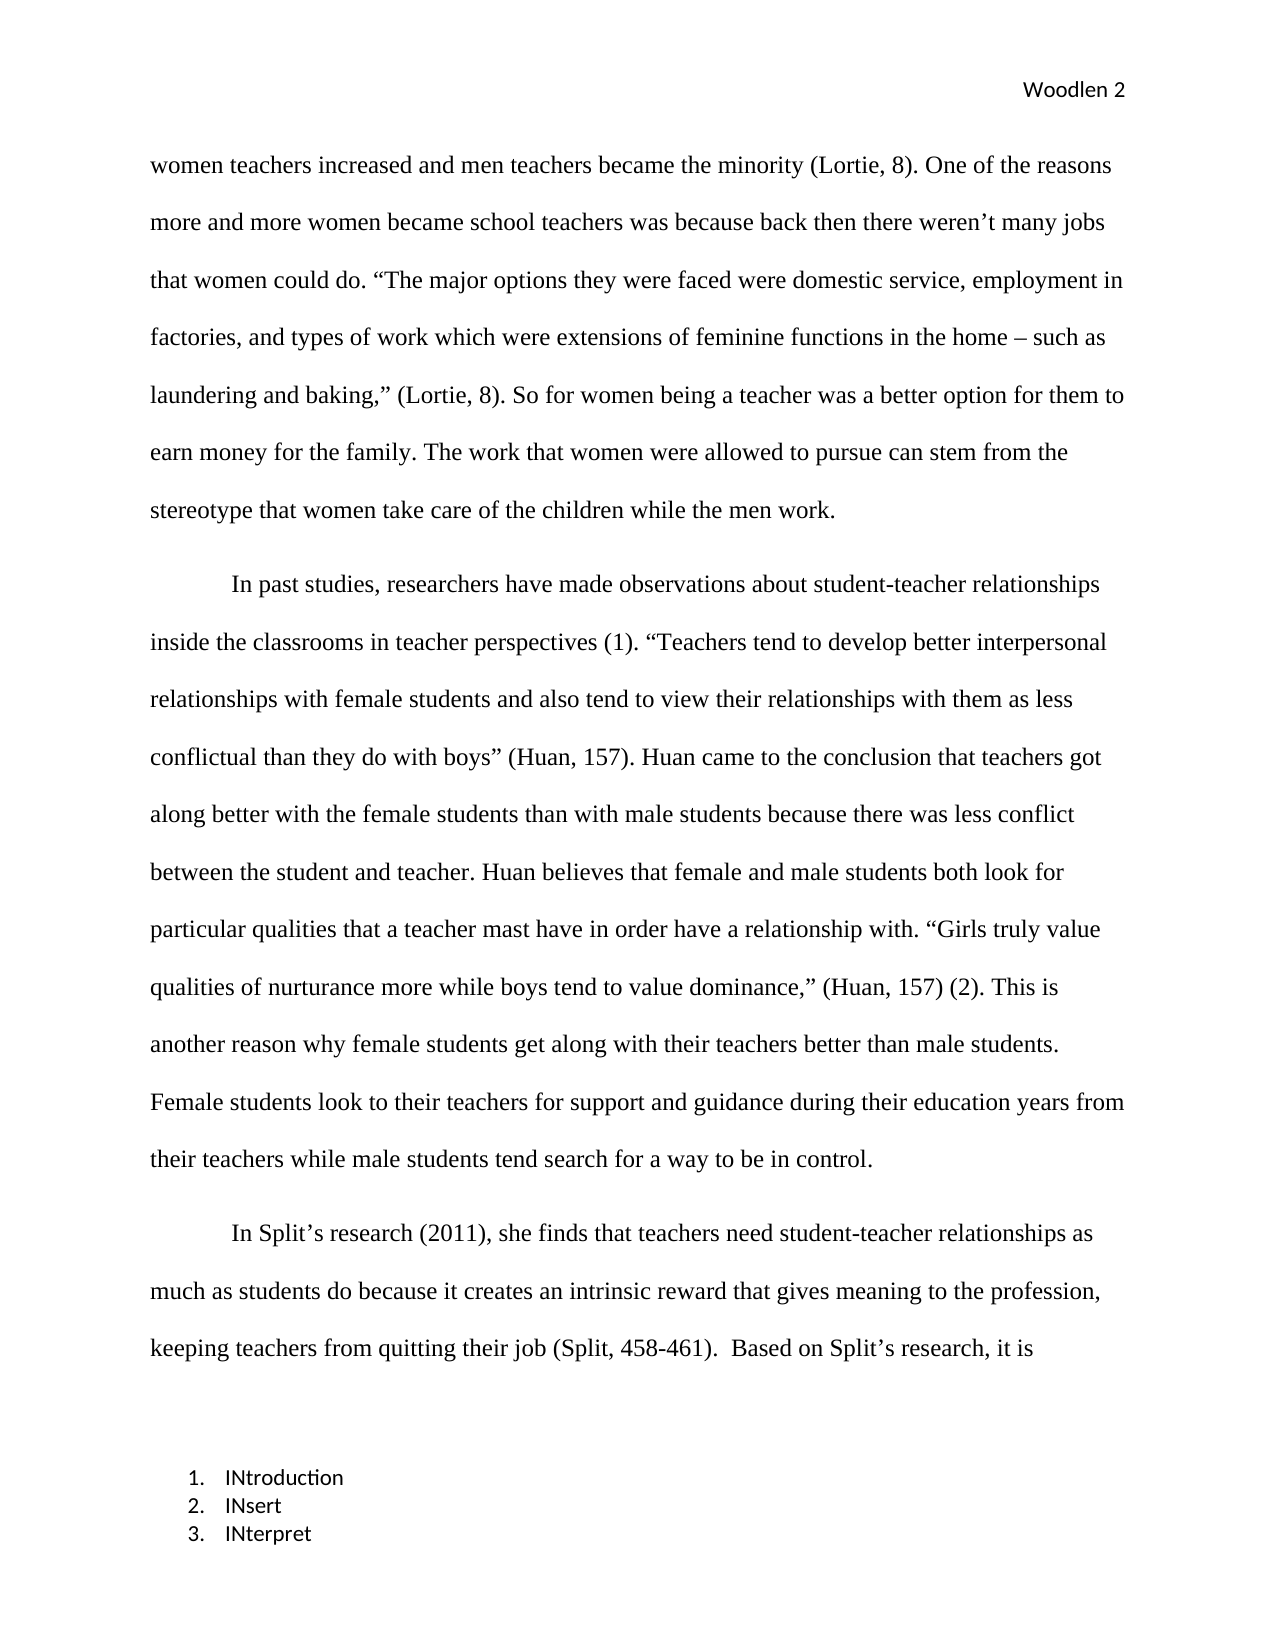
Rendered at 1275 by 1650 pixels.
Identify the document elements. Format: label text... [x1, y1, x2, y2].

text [150, 150, 1125, 524]
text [150, 1218, 1125, 1362]
text In past studies, researchers have made observations about student-teacher relationships inside the classrooms in teacher perspectives (1). “Teachers tend to develop better interpersonal relationships with female students and also tend to view their relationships with them as less conflictual than they do with boys” (Huan, 157). Huan came to the conclusion that teachers got along better with the female students than with male students because there was less conflict between the student and teacher. Huan believes that female and male students both look for particular qualities that a teacher mast have in order have a relationship with. “Girls truly value qualities of nurturance more while boys tend to value dominance,” (Huan, 157) (2). This is another reason why female students get along with their teachers better than male students. Female students look to their teachers for support and guidance during their education years from their teachers while male students tend search for a way to be in control. [150, 569, 1125, 1173]
